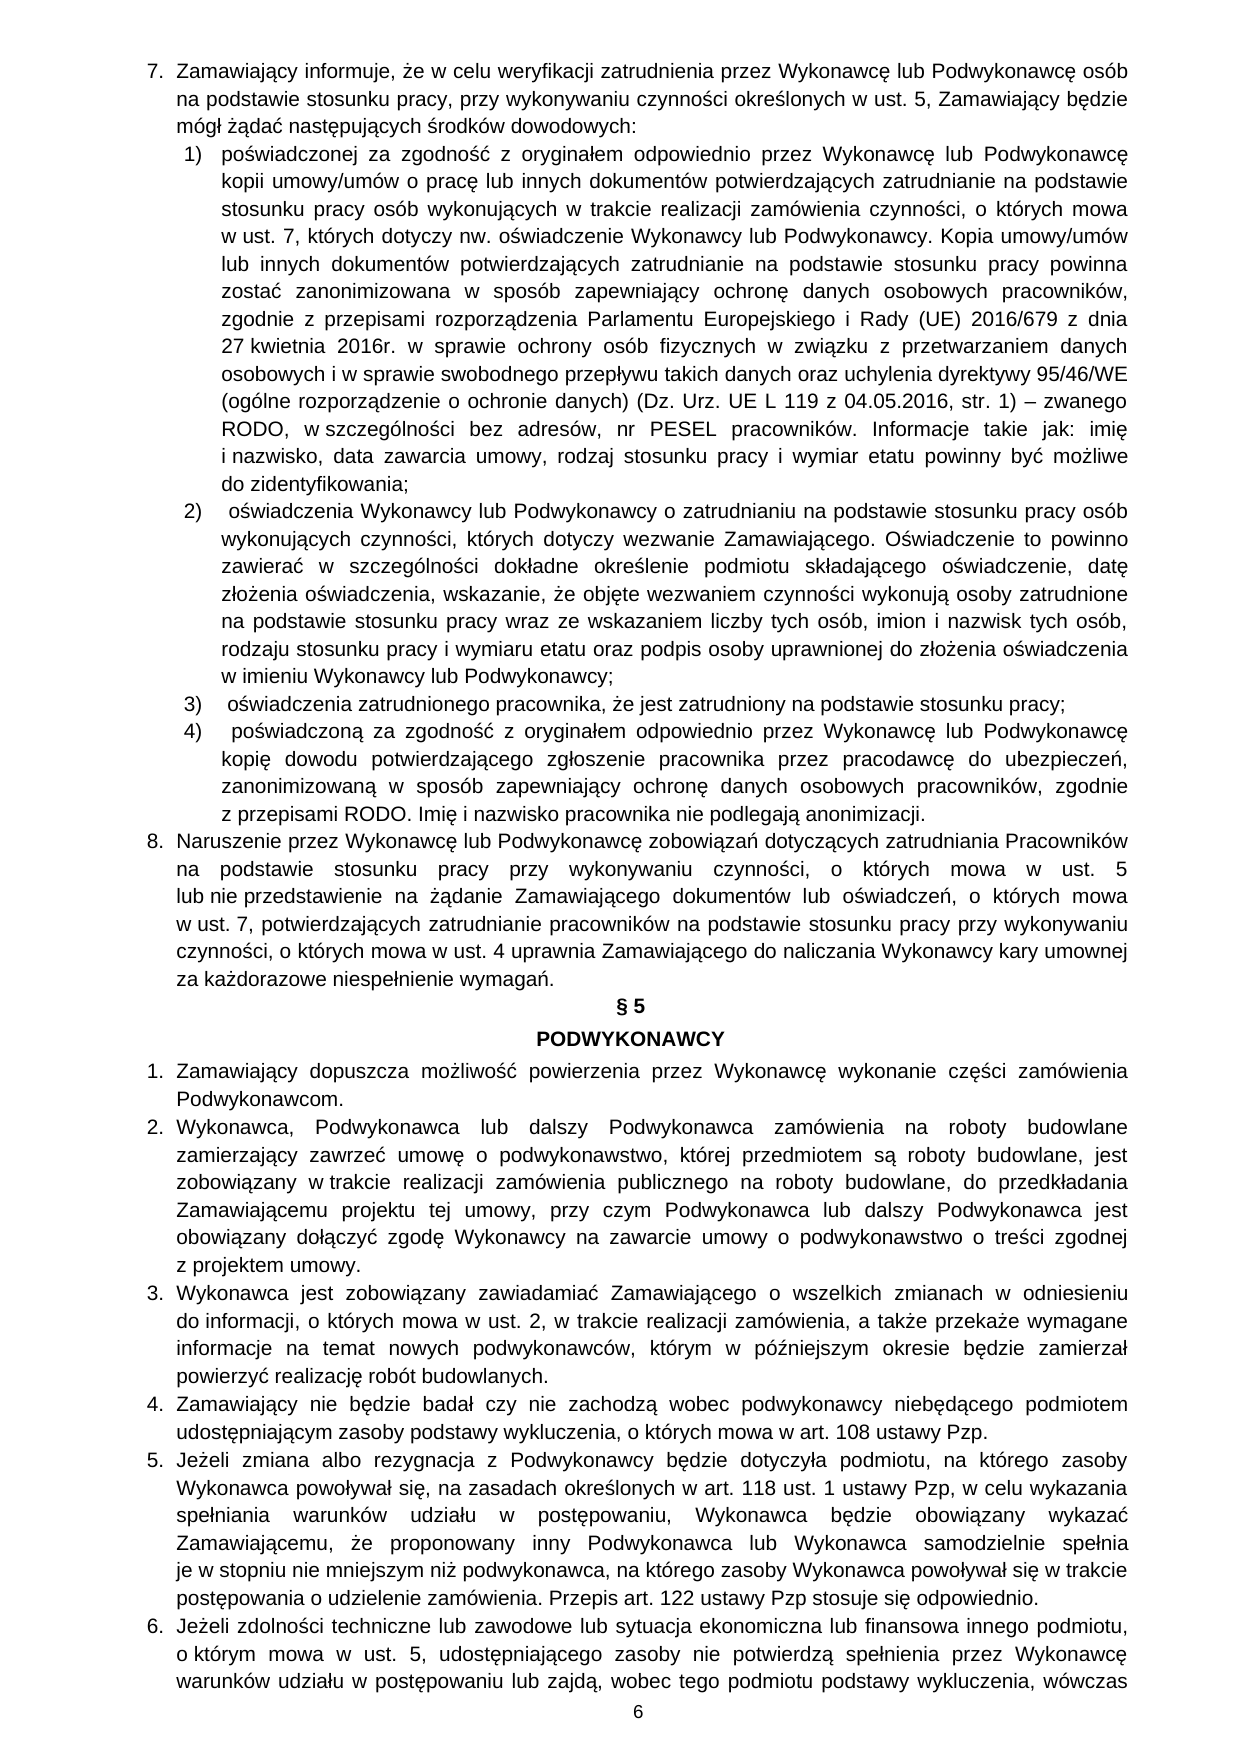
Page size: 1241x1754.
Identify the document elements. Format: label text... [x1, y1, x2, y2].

list Jeżeli zmiana albo rezygnacja z Podwykonawcy będzie dotyczyła podmiotu, na którego zasoby Wykonawca powoływał się, na zasadach określonych w art. 118 ust. 1 ustawy Pzp, w celu wykazania spełniania warunków udziału w postępowaniu, Wykonawca będzie obowiązany wykazać Zamawiającemu, że proponowany inny Podwykonawca lub Wykonawca samodzielnie spełnia je w stopniu nie mniejszym niż podwykonawca, na którego zasoby Wykonawca powoływał się w trakcie postępowania o udzielenie zamówienia. Przepis art. 122 ustawy Pzp stosuje się odpowiednio. [147, 1448, 1129, 1609]
list poświadczonej za zgodność z oryginałem odpowiednio przez Wykonawcę lub Podwykonawcę kopii umowy/umów o pracę lub innych dokumentów potwierdzających zatrudnianie na podstawie stosunku pracy osób wykonujących w trakcie realizacji zamówienia czynności, o których mowa w ust. 7, których dotyczy nw. oświadczenie Wykonawcy lub Podwykonawcy. Kopia umowy/umów lub innych dokumentów potwierdzających zatrudnianie na podstawie stosunku pracy powinna zostać zanonimizowana w sposób zapewniający ochronę danych osobowych pracowników, zgodnie z przepisami rozporządzenia Parlamentu Europejskiego i Rady (UE) 2016/679 z dnia 27 kwietnia 2016r. w sprawie ochrony osób fizycznych w związku z przetwarzaniem danych osobowych i w sprawie swobodnego przepływu takich danych oraz uchylenia dyrektywy 95/46/WE (ogólne rozporządzenie o ochronie danych) (Dz. Urz. UE L 119 z 04.05.2016, str. 1) – zwanego RODO, w szczególności bez adresów, nr PESEL pracowników. Informacje takie jak: imię i nazwisko, data zawarcia umowy, rodzaj stosunku pracy i wymiar etatu powinny być możliwe do zidentyfikowania; [184, 142, 1129, 496]
list Naruszenie przez Wykonawcę lub Podwykonawcę zobowiązań dotyczących zatrudniania Pracowników na podstawie stosunku pracy przy wykonywaniu czynności, o których mowa w ust. 5 lub nie przedstawienie na żądanie Zamawiającego dokumentów lub oświadczeń, o których mowa w ust. 7, potwierdzających zatrudnianie pracowników na podstawie stosunku pracy przy wykonywaniu czynności, o których mowa w ust. 4 uprawnia Zamawiającego do naliczania Wykonawcy kary umownej za każdorazowe niespełnienie wymagań. [147, 829, 1129, 991]
list Wykonawca, Podwykonawca lub dalszy Podwykonawca zamówienia na roboty budowlane zamierzający zawrzeć umowę o podwykonawstwo, której przedmiotem są roboty budowlane, jest zobowiązany w trakcie realizacji zamówienia publicznego na roboty budowlane, do przedkładania Zamawiającemu projektu tej umowy, przy czym Podwykonawca lub dalszy Podwykonawca jest obowiązany dołączyć zgodę Wykonawcy na zawarcie umowy o podwykonawstwo o treści zgodnej z projektem umowy. [147, 1115, 1129, 1277]
list Zamawiający informuje, że w celu weryfikacji zatrudnienia przez Wykonawcę lub Podwykonawcę osób na podstawie stosunku pracy, przy wykonywaniu czynności określonych w ust. 5, Zamawiający będzie mógł żądać następujących środków dowodowych: [147, 59, 1129, 138]
list oświadczenia zatrudnionego pracownika, że jest zatrudniony na podstawie stosunku pracy; [184, 692, 1129, 716]
list Zamawiający dopuszcza możliwość powierzenia przez Wykonawcę wykonanie części zamówienia Podwykonawcom. [147, 1059, 1129, 1111]
list Zamawiający nie będzie badał czy nie zachodzą wobec podwykonawcy niebędącego podmiotem udostępniającym zasoby podstawy wykluczenia, o których mowa w art. 108 ustawy Pzp. [147, 1392, 1129, 1443]
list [147, 1614, 1129, 1693]
list poświadczoną za zgodność z oryginałem odpowiednio przez Wykonawcę lub Podwykonawcę kopię dowodu potwierdzającego zgłoszenie pracownika przez pracodawcę do ubezpieczeń, zanonimizowaną w sposób zapewniający ochronę danych osobowych pracowników, zgodnie z przepisami RODO. Imię i nazwisko pracownika nie podlegają anonimizacji. [184, 719, 1129, 826]
list Wykonawca jest zobowiązany zawiadamiać Zamawiającego o wszelkich zmianach w odniesieniu do informacji, o których mowa w ust. 2, w trakcie realizacji zamówienia, a także przekaże wymagane informacje na temat nowych podwykonawców, którym w późniejszym okresie będzie zamierzał powierzyć realizację robót budowlanych. [147, 1281, 1129, 1387]
list oświadczenia Wykonawcy lub Podwykonawcy o zatrudnianiu na podstawie stosunku pracy osób wykonujących czynności, których dotyczy wezwanie Zamawiającego. Oświadczenie to powinno zawierać w szczególności dokładne określenie podmiotu składającego oświadczenie, datę złożenia oświadczenia, wskazanie, że objęte wezwaniem czynności wykonują osoby zatrudnione na podstawie stosunku pracy wraz ze wskazaniem liczby tych osób, imion i nazwisk tych osób, rodzaju stosunku pracy i wymiaru etatu oraz podpis osoby uprawnionej do złożenia oświadczenia w imieniu Wykonawcy lub Podwykonawcy; [184, 499, 1129, 688]
text § 5 [132, 994, 1129, 1018]
text PODWYKONAWCY [132, 1027, 1129, 1051]
